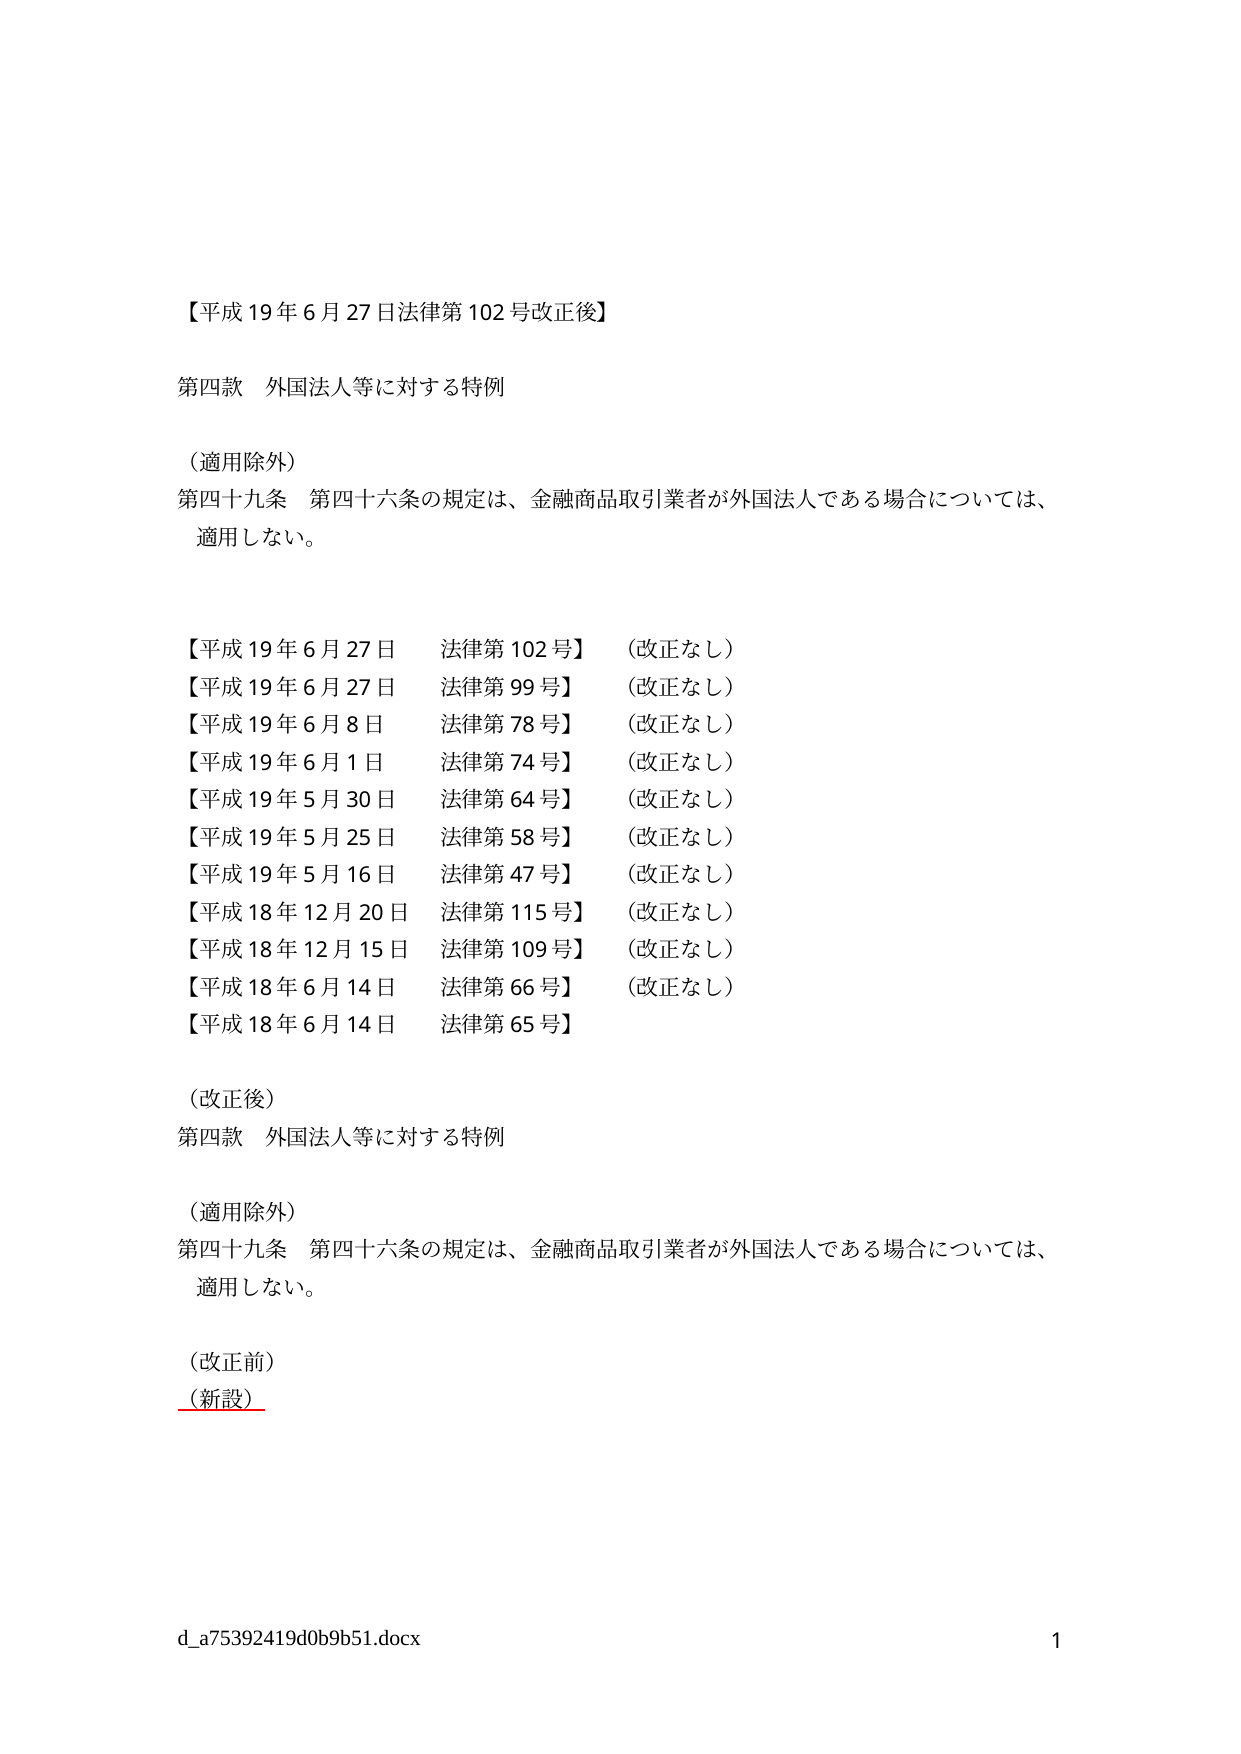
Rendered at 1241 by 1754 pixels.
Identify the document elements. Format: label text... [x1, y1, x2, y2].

text 第四十九条 第四十六条の規定は、金融商品取引業者が外国法人である場合については、適用しない。 [177, 1229, 1063, 1304]
text 【平成19年5月25日 法律第58号】 （改正なし） [177, 817, 1063, 854]
text （適用除外） [177, 442, 1063, 479]
text 【平成19年5月16日 法律第47号】 （改正なし） [177, 854, 1063, 892]
text 【平成19年6月27日 法律第99号】 （改正なし） [177, 667, 1063, 704]
text 【平成19年5月30日 法律第64号】 （改正なし） [177, 779, 1063, 817]
text 【平成18年12月20日 法律第115号】 （改正なし） [177, 892, 1063, 929]
text 【平成18年6月14日 法律第65号】 [177, 1004, 1063, 1042]
text 第四十九条 第四十六条の規定は、金融商品取引業者が外国法人である場合については、適用しない。 [177, 479, 1063, 554]
text 【平成19年6月8日 法律第78号】 （改正なし） [177, 704, 1063, 742]
text 【平成19年6月27日法律第102号改正後】 [177, 292, 1063, 329]
text 第四款 外国法人等に対する特例 [177, 1117, 1063, 1154]
text 【平成18年12月15日 法律第109号】 （改正なし） [177, 929, 1063, 967]
text 【平成19年6月1日 法律第74号】 （改正なし） [177, 742, 1063, 779]
text （適用除外） [177, 1192, 1063, 1229]
text （改正前） [177, 1342, 1063, 1379]
text （新設） [177, 1379, 1063, 1417]
text 第四款 外国法人等に対する特例 [177, 367, 1063, 404]
text 【平成18年6月14日 法律第66号】 （改正なし） [177, 967, 1063, 1004]
text 【平成19年6月27日 法律第102号】 （改正なし） [177, 629, 1063, 667]
text （改正後） [177, 1079, 1063, 1117]
